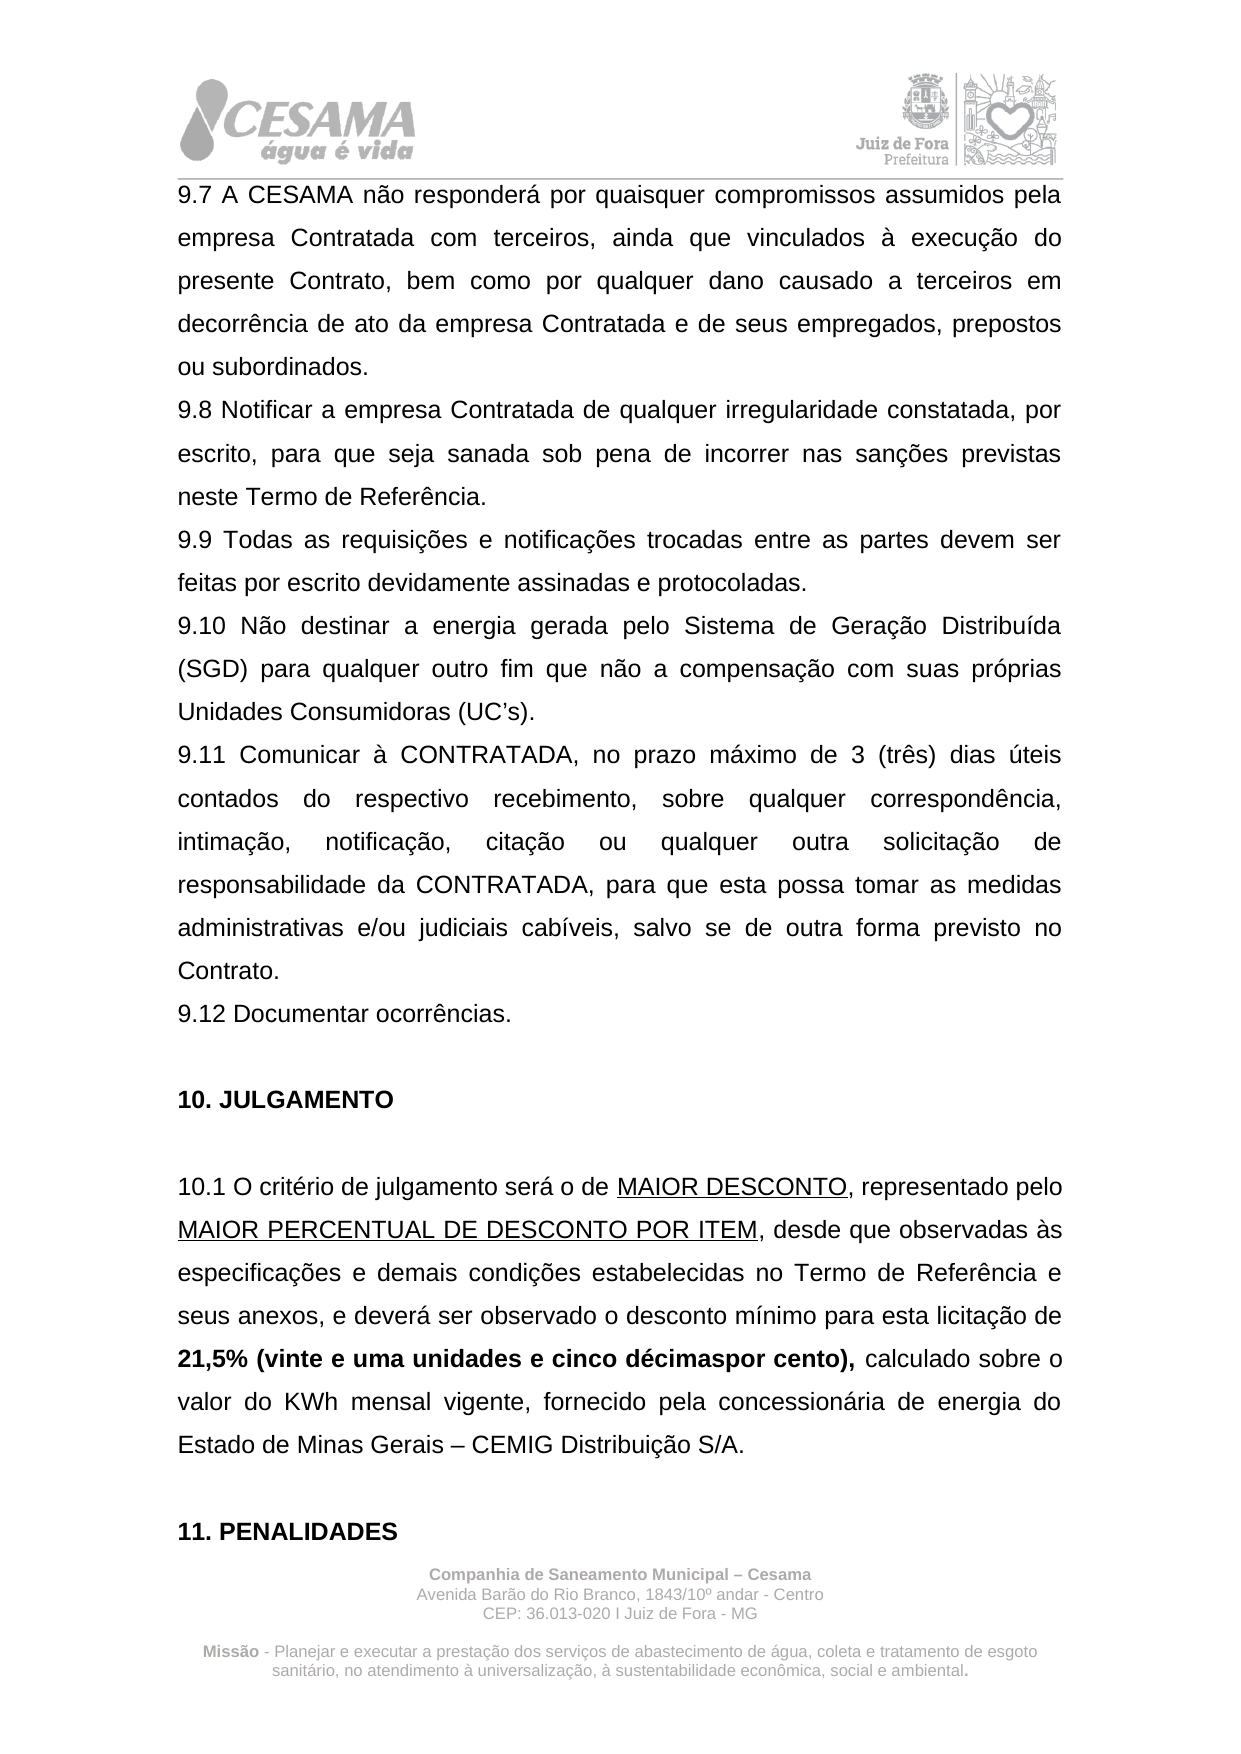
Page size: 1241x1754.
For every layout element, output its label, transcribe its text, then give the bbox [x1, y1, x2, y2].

text 9.11 Comunicar à CONTRATADA, no prazo máximo de 3 (três) dias úteis contados do respectivo recebimento, sobre qualquer correspondência, intimação, notificação, citação ou qualquer outra solicitação de responsabilidade da CONTRATADA, para que esta possa tomar as medidas administrativas e/ou judiciais cabíveis, salvo se de outra forma previsto no Contrato. [177, 741, 1063, 985]
text 11. PENALIDADES [177, 1517, 1063, 1546]
text 9.7 A CESAMA não responderá por quaisquer compromissos assumidos pela empresa Contratada com terceiros, ainda que vinculados à execução do presente Contrato, bem como por qualquer dano causado a terceiros em decorrência de ato da empresa Contratada e de seus empregados, prepostos ou subordinados. [177, 180, 1063, 381]
text 9.8 Notificar a empresa Contratada de qualquer irregularidade constatada, por escrito, para que seja sanada sob pena de incorrer nas sanções previstas neste Termo de Referência. [177, 396, 1063, 511]
text 9.10 Não destinar a energia gerada pelo Sistema de Geração Distribuída (SGD) para qualquer outro fim que não a compensação com suas próprias Unidades Consumidoras (UC’s). [177, 611, 1063, 726]
text 9.9 Todas as requisições e notificações trocadas entre as partes devem ser feitas por escrito devidamente assinadas e protocoladas. [177, 525, 1063, 597]
picture [177, 73, 1064, 180]
text 9.12 Documentar ocorrências. [177, 999, 1063, 1028]
text 10.1 O critério de julgamento será o de MAIOR DESCONTO, representado pelo MAIOR PERCENTUAL DE DESCONTO POR ITEM, desde que observadas às especificações e demais condições estabelecidas no Termo de Referência e seus anexos, e deverá ser observado o desconto mínimo para esta licitação de 21,5% (vinte e uma unidades e cinco décimaspor cento), calculado sobre o valor do KWh mensal vigente, fornecido pela concessionária de energia do Estado de Minas Gerais – CEMIG Distribuição S/A. [177, 1172, 1063, 1459]
text 10. JULGAMENTO [177, 1086, 1063, 1114]
